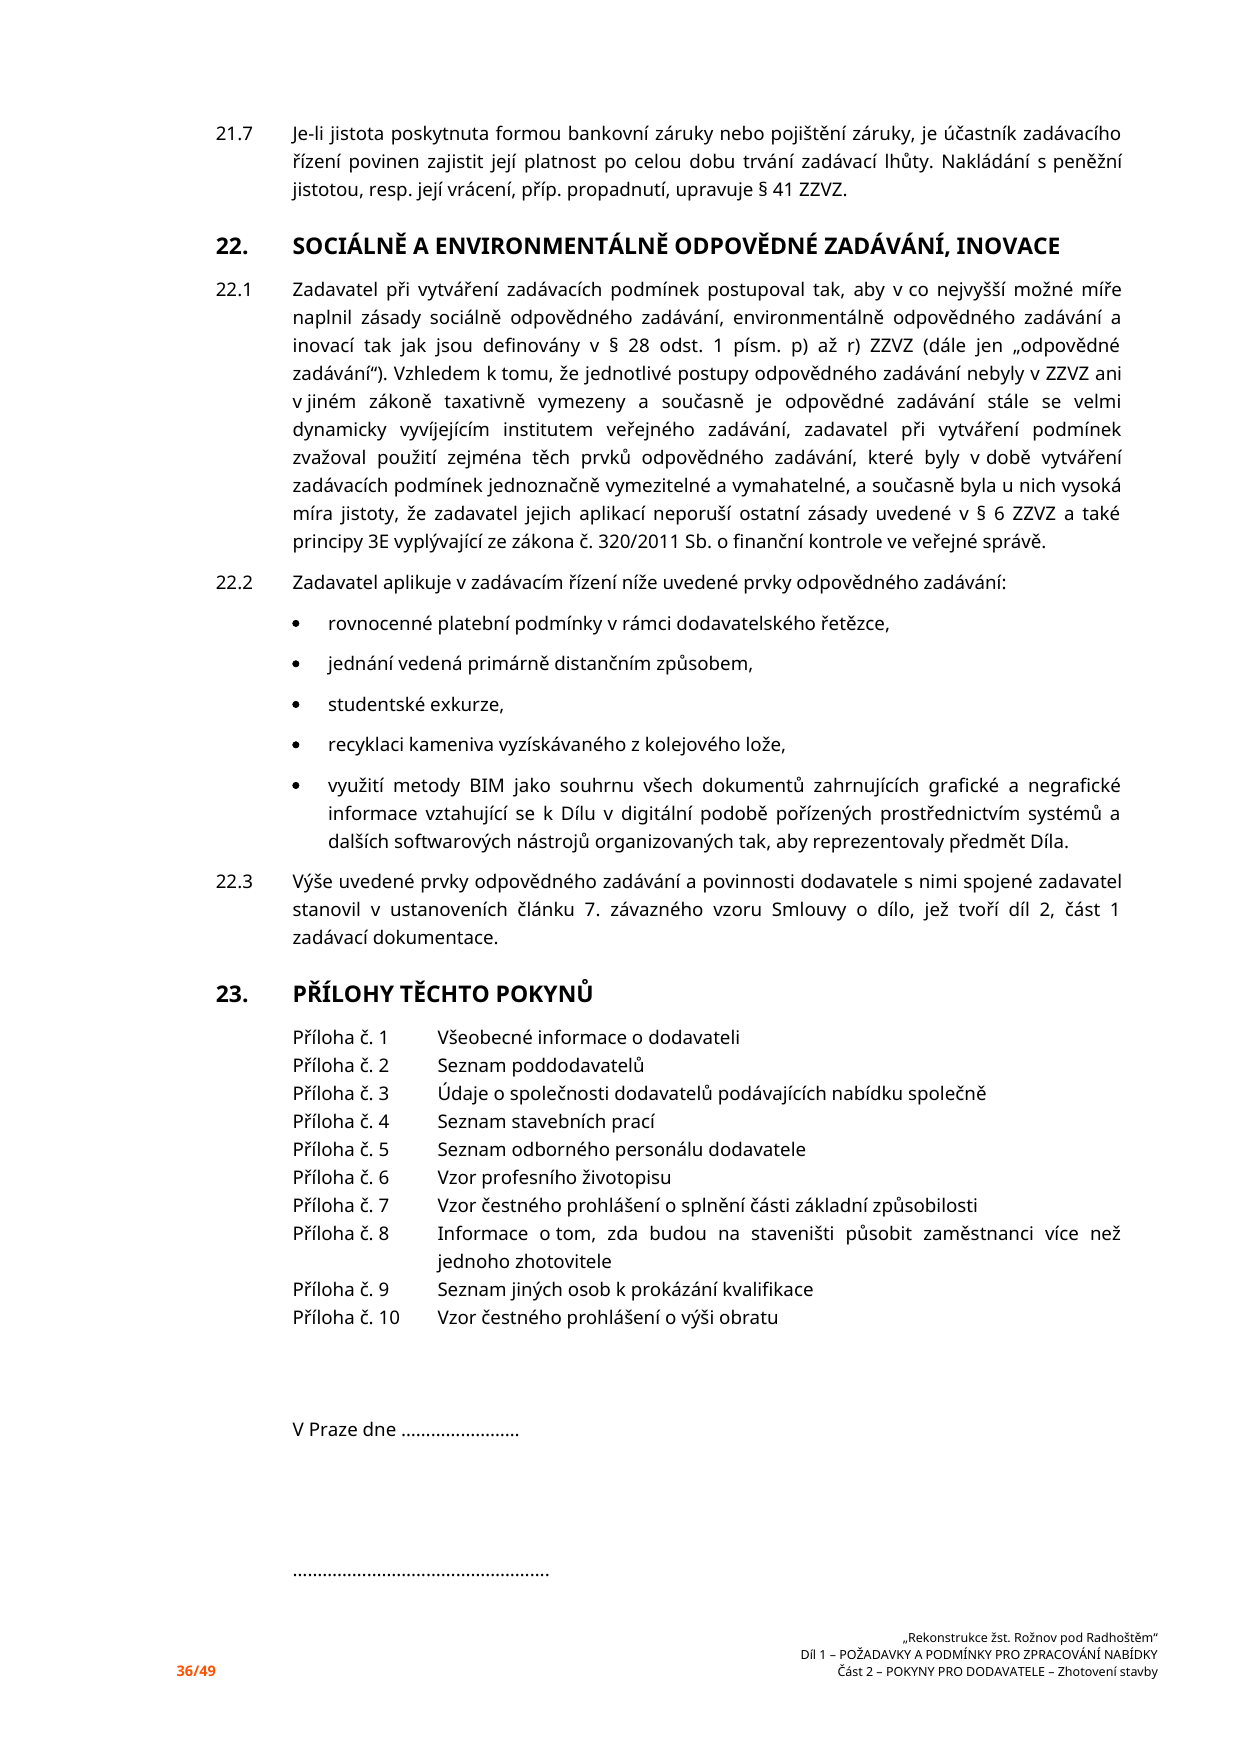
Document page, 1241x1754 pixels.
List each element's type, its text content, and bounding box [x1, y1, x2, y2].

text Je-li jistota poskytnuta formou bankovní záruky nebo pojištění záruky, je účastník zadávacího řízení povinen zajistit její platnost po celou dobu trvání zadávací lhůty. Nakládání s peněžní jistotou, resp. její vrácení, příp. propadnutí, upravuje § 41 ZZVZ. [216, 121, 1122, 202]
text Příloha č. 5 Seznam odborného personálu dodavatele [292, 1136, 1122, 1162]
text Příloha č. 8 Informace o tom, zda budou na staveništi působit zaměstnanci více než jednoho zhotovitele [292, 1221, 1122, 1274]
text recyklaci kameniva vyzískávaného z kolejového lože, [292, 731, 1122, 757]
text jednání vedená primárně distančním způsobem, [292, 650, 1122, 676]
text Příloha č. 9 Seznam jiných osob k prokázání kvalifikace [292, 1277, 1122, 1302]
text Příloha č. 6 Vzor profesního životopisu [292, 1164, 1122, 1190]
text ……………………………………………. [292, 1557, 1122, 1582]
text Příloha č. 2 Seznam poddodavatelů [292, 1052, 1122, 1078]
text Příloha č. 7 Vzor čestného prohlášení o splnění části základní způsobilosti [292, 1192, 1122, 1218]
text PŘÍLOHY TĚCHTO POKYNŮ [216, 977, 1122, 1009]
text Zadavatel aplikuje v zadávacím řízení níže uvedené prvky odpovědného zadávání: [216, 569, 1122, 595]
text V Praze dne …………………… [292, 1417, 1122, 1442]
text Výše uvedené prvky odpovědného zadávání a povinnosti dodavatele s nimi spojené zadavatel stanovil v ustanoveních článku 7. závazného vzoru Smlouvy o dílo, jež tvoří díl 2, část 1 zadávací dokumentace. [216, 868, 1122, 950]
text studentské exkurze, [292, 691, 1122, 716]
text Příloha č. 3 Údaje o společnosti dodavatelů podávajících nabídku společně [292, 1080, 1122, 1106]
text Zadavatel při vytváření zadávacích podmínek postupoval tak, aby v co nejvyšší možné míře naplnil zásady sociálně odpovědného zadávání, environmentálně odpovědného zadávání a inovací tak jak jsou definovány v § 28 odst. 1 písm. p) až r) ZZVZ (dále jen „odpovědné zadávání“). Vzhledem k tomu, že jednotlivé postupy odpovědného zadávání nebyly v ZZVZ ani v jiném zákoně taxativně vymezeny a současně je odpovědné zadávání stále se velmi dynamicky vyvíjejícím institutem veřejného zadávání, zadavatel při vytváření podmínek zvažoval použití zejména těch prvků odpovědného zadávání, které byly v době vytváření zadávacích podmínek jednoznačně vymezitelné a vymahatelné, a současně byla u nich vysoká míra jistoty, že zadavatel jejich aplikací neporuší ostatní zásady uvedené v § 6 ZZVZ a také principy 3E vyplývající ze zákona č. 320/2011 Sb. o finanční kontrole ve veřejné správě. [216, 277, 1122, 554]
text SOCIÁLNĚ A ENVIRONMENTÁLNĚ ODPOVĚDNÉ ZADÁVÁNÍ, INOVACE [216, 230, 1122, 261]
text Příloha č. 10 Vzor čestného prohlášení o výši obratu [292, 1304, 1122, 1330]
text Příloha č. 4 Seznam stavebních prací [292, 1108, 1122, 1134]
text rovnocenné platební podmínky v rámci dodavatelského řetězce, [292, 610, 1122, 635]
text Příloha č. 1 Všeobecné informace o dodavateli [292, 1024, 1122, 1050]
text využití metody BIM jako souhrnu všech dokumentů zahrnujících grafické a negrafické informace vztahující se k Dílu v digitální podobě pořízených prostřednictvím systémů a dalších softwarových nástrojů organizovaných tak, aby reprezentovaly předmět Díla. [292, 772, 1122, 853]
